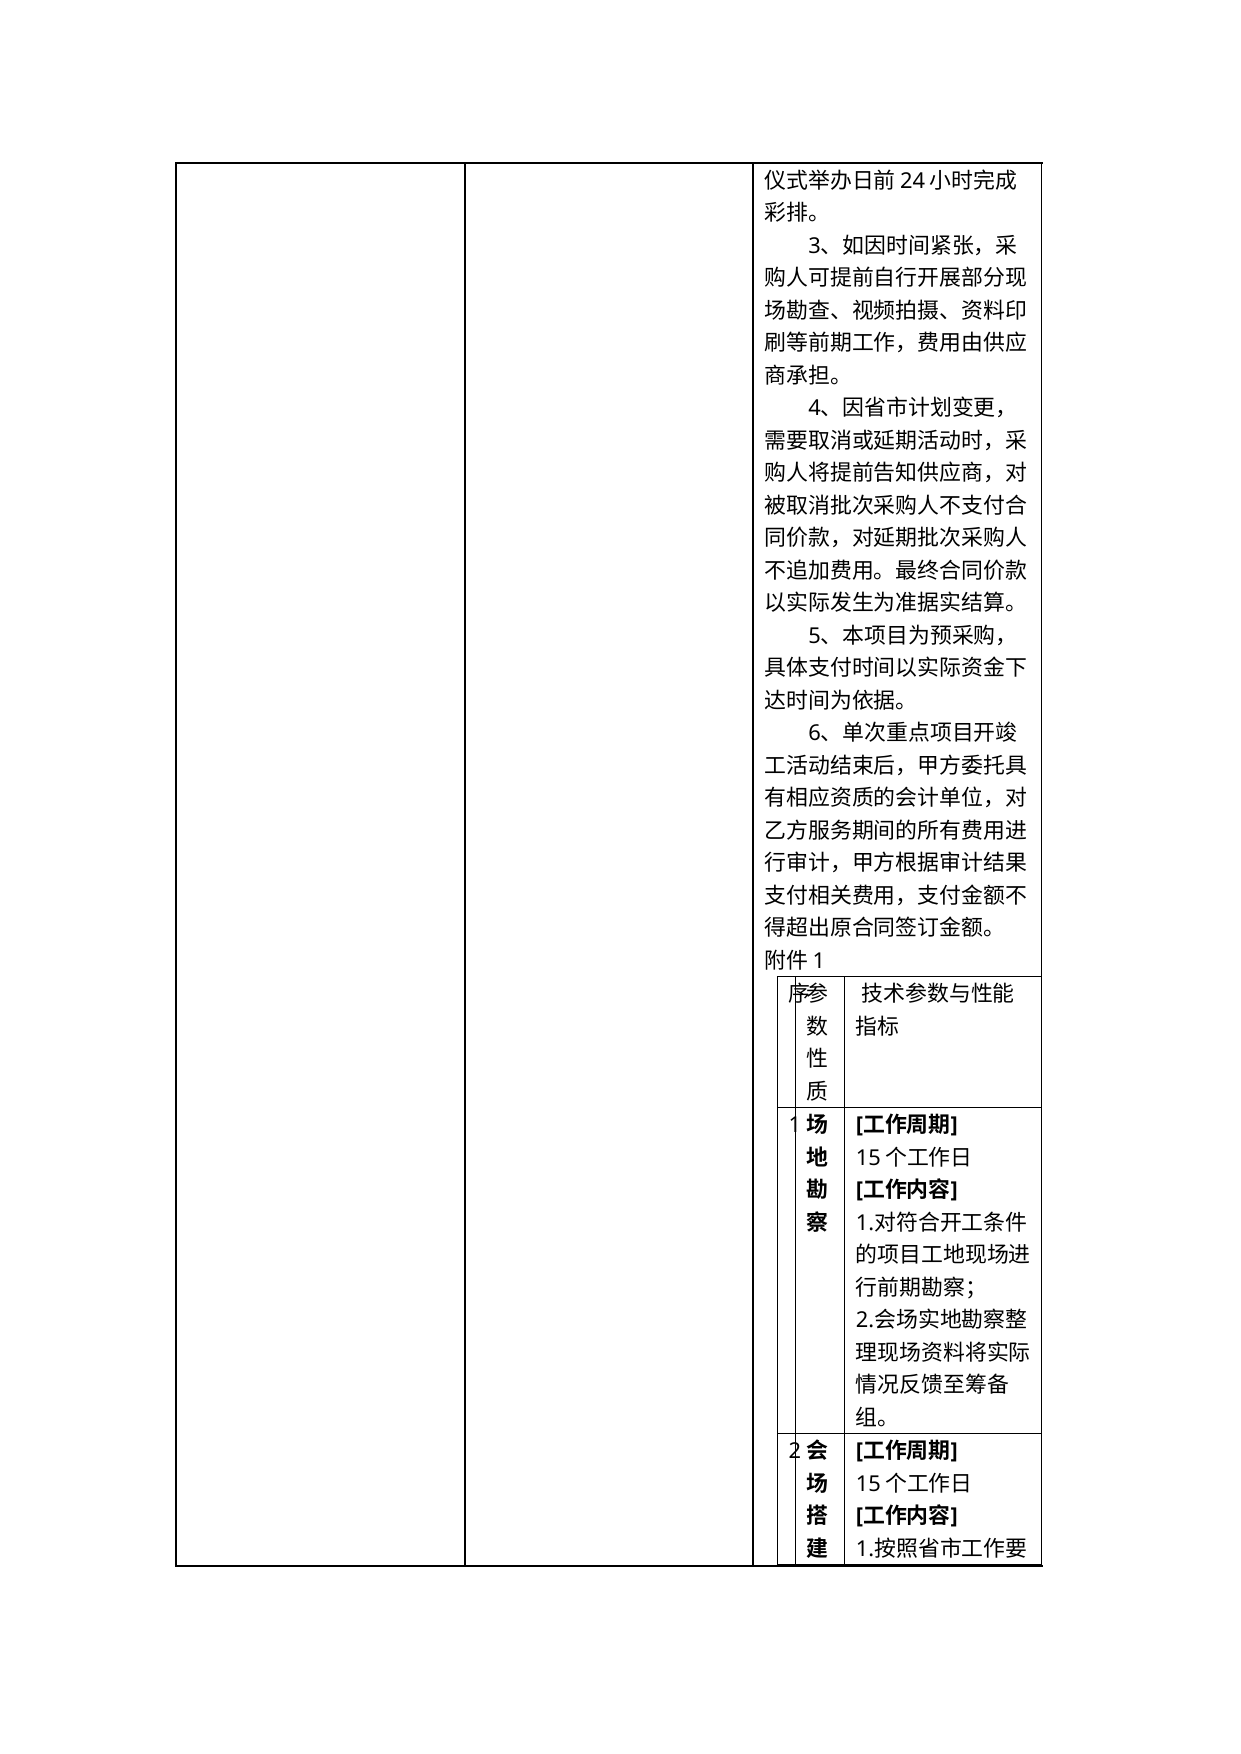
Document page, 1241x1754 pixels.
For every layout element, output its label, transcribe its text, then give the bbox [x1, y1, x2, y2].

table_cell 1 [177, 164, 464, 1565]
table_cell [466, 164, 752, 1565]
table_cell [754, 164, 1041, 1565]
